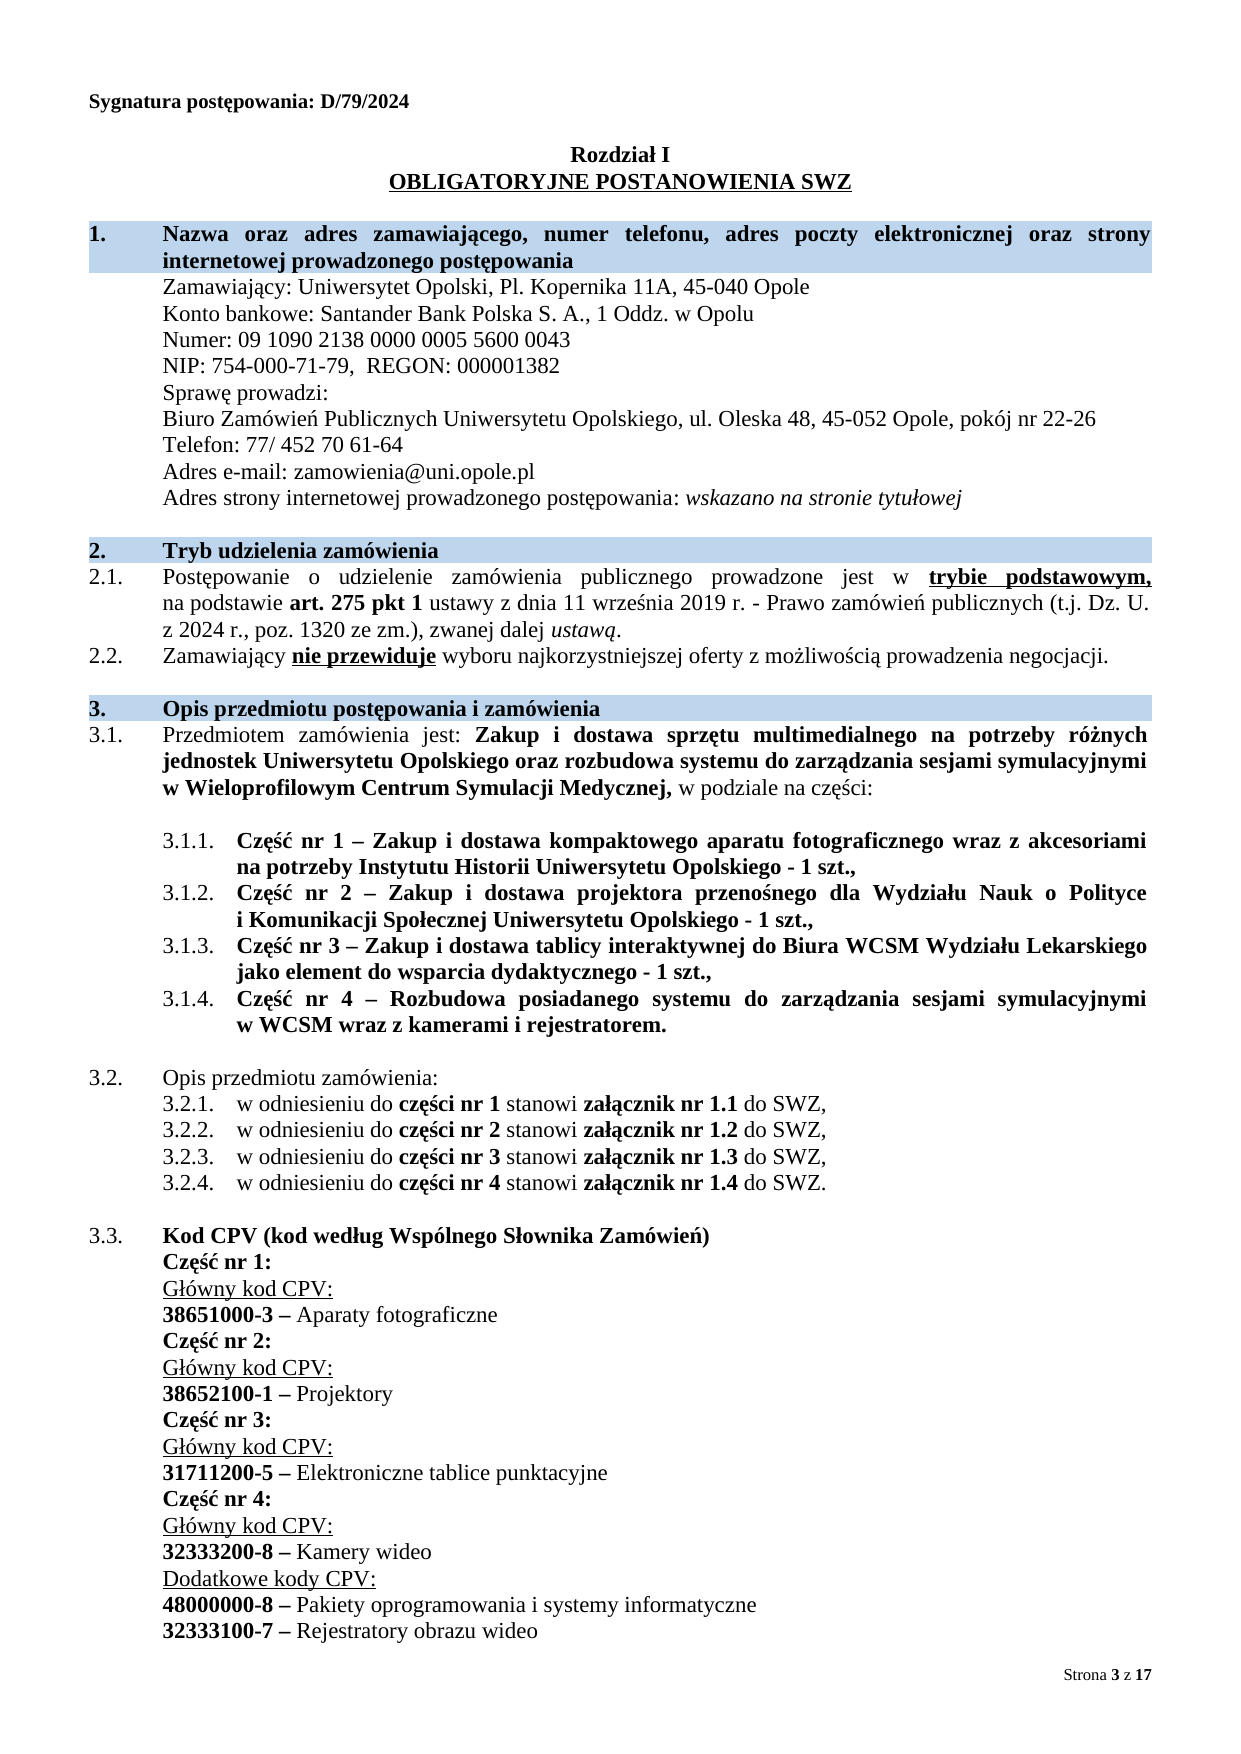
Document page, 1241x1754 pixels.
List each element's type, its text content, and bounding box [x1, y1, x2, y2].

list w odniesieniu do części nr 1 stanowi załącznik nr 1.1 do SWZ, [162, 1090, 1148, 1117]
text Adres e-mail: zamowienia@uni.opole.pl Adres strony internetowej prowadzonego postępowania: wskazano na stronie tytułowej [162, 458, 1152, 510]
text Konto bankowe: Santander Bank Polska S. A., 1 Oddz. w Opolu Numer: 09 1090 2138 0000 0005 5600 0043 NIP: 754-000-71-79, REGON: 000001382 Sprawę prowadzi: [162, 299, 1152, 405]
list w odniesieniu do części nr 3 stanowi załącznik nr 1.3 do SWZ, [162, 1143, 1148, 1169]
text 38651000-3 – Aparaty fotograficzne [162, 1301, 1152, 1327]
list Część nr 1 – Zakup i dostawa kompaktowego aparatu fotograficznego wraz z akcesoriami na potrzeby Instytutu Historii Uniwersytetu Opolskiego - 1 szt., [162, 827, 1148, 879]
list w odniesieniu do części nr 2 stanowi załącznik nr 1.2 do SWZ, [162, 1117, 1148, 1143]
list w odniesieniu do części nr 4 stanowi załącznik nr 1.4 do SWZ. [162, 1169, 1148, 1196]
text Główny kod CPV: [162, 1433, 1152, 1459]
text 31711200-5 – Elektroniczne tablice punktacyjne [162, 1459, 1152, 1486]
list Kod CPV (kod według Wspólnego Słownika Zamówień) [89, 1222, 1148, 1248]
text Główny kod CPV: [162, 1275, 1152, 1301]
text Rozdział I [89, 141, 1152, 168]
text Główny kod CPV: [162, 1354, 1152, 1380]
text Główny kod CPV: [162, 1512, 1152, 1538]
text 32333100-7 – Rejestratory obrazu wideo [162, 1617, 1152, 1644]
list Przedmiotem zamówienia jest: Zakup i dostawa sprzętu multimedialnego na potrzeby różnych jednostek Uniwersytetu Opolskiego oraz rozbudowa systemu do zarządzania sesjami symulacyjnymi w Wieloprofilowym Centrum Symulacji Medycznej, w podziale na części: [89, 721, 1148, 800]
text Część nr 4: [162, 1486, 1152, 1512]
list Zamawiający nie przewiduje wyboru najkorzystniejszej oferty z możliwością prowadzenia negocjacji. [89, 642, 1152, 668]
text Część nr 1: [162, 1248, 1152, 1275]
text 48000000-8 – Pakiety oprogramowania i systemy informatyczne [89, 1591, 1152, 1617]
list Opis przedmiotu zamówienia: [89, 1064, 1148, 1090]
list Tryb udzielenia zamówienia [89, 537, 1152, 563]
text OBLIGATORYJNE POSTANOWIENIA SWZ [89, 168, 1152, 194]
text Zamawiający: Uniwersytet Opolski, Pl. Kopernika 11A, 45-040 Opole [162, 273, 1152, 299]
text Część nr 3: [162, 1406, 1152, 1433]
text Dodatkowe kody CPV: [162, 1564, 1152, 1591]
text 38652100-1 – Projektory [162, 1380, 1152, 1406]
list Postępowanie o udzielenie zamówienia publicznego prowadzone jest w trybie podstawowym, na podstawie art. 275 pkt 1 ustawy z dnia 11 września 2019 r. - Prawo zamówień publicznych (t.j. Dz. U. z 2024 r., poz. 1320 ze zm.), zwanej dalej ustawą. [89, 563, 1152, 642]
list Opis przedmiotu postępowania i zamówienia [89, 695, 1152, 721]
list Część nr 2 – Zakup i dostawa projektora przenośnego dla Wydziału Nauk o Polityce i Komunikacji Społecznej Uniwersytetu Opolskiego - 1 szt., [162, 879, 1148, 932]
text Część nr 2: [162, 1327, 1152, 1354]
list Część nr 3 – Zakup i dostawa tablicy interaktywnej do Biura WCSM Wydziału Lekarskiego jako element do wsparcia dydaktycznego - 1 szt., [162, 932, 1148, 985]
text 32333200-8 – Kamery wideo [162, 1538, 1152, 1564]
list Część nr 4 – Rozbudowa posiadanego systemu do zarządzania sesjami symulacyjnymi w WCSM wraz z kamerami i rejestratorem. [162, 985, 1148, 1037]
text Biuro Zamówień Publicznych Uniwersytetu Opolskiego, ul. Oleska 48, 45-052 Opole, pokój nr 22-26 [162, 405, 1152, 431]
list Nazwa oraz adres zamawiającego, numer telefonu, adres poczty elektronicznej oraz strony internetowej prowadzonego postępowania [89, 221, 1152, 273]
text Telefon: 77/ 452 70 61-64 [162, 431, 1152, 458]
